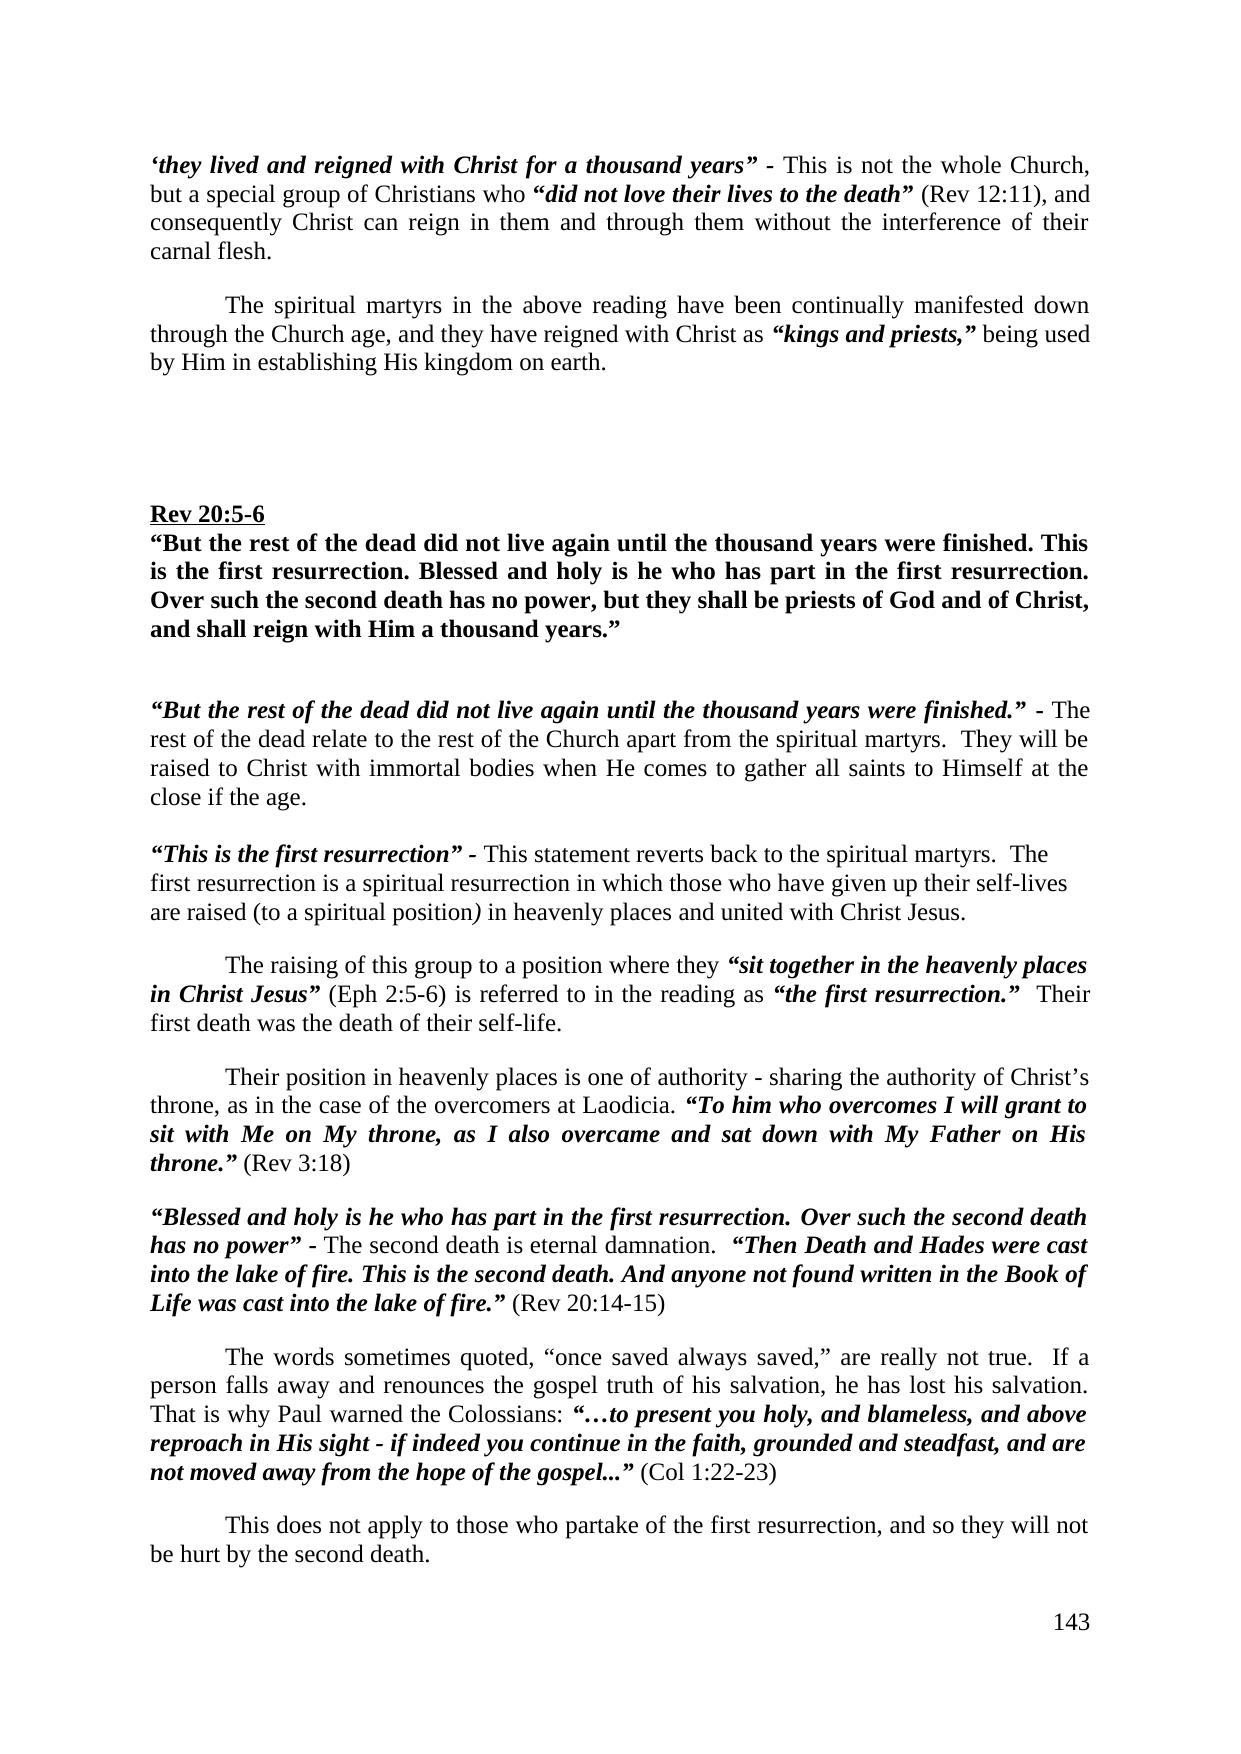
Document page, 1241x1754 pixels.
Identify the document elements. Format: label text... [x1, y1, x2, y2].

text “This is the first resurrection” - This statement reverts back to the spiritual martyrs. The first resurrection is a spiritual resurrection in which those who have given up their self-lives are raised (to a spiritual position) in heavenly places and united with Christ Jesus. [150, 839, 1090, 925]
text The raising of this group to a position where they “sit together in the heavenly places in Christ Jesus” (Eph 2:5-6) is referred to in the reading as “the first resurrection.” Their first death was the death of their self-life. [150, 950, 1090, 1037]
text “Blessed and holy is he who has part in the first resurrection. Over such the second death has no power” - The second death is eternal damnation. “Then Death and Hades were cast into the lake of fire. This is the second death. And anyone not found written in the Book of Life was cast into the lake of fire.” (Rev 20:14-15) [150, 1202, 1090, 1317]
text This does not apply to those who partake of the first resurrection, and so they will not be hurt by the second death. [150, 1510, 1090, 1568]
text Their position in heavenly places is one of authority - sharing the authority of Christ’s throne, as in the case of the overcomers at Laodicia. “To him who overcomes I will grant to sit with Me on My throne, as I also overcame and sat down with My Father on His throne.” (Rev 3:18) [150, 1062, 1090, 1177]
text Rev 20:5-6 [150, 499, 1090, 528]
text ‘they lived and reigned with Christ for a thousand years” - This is not the whole Church, but a special group of Christians who “did not love their lives to the death” (Rev 12:11), and consequently Christ can reign in them and through them without the interference of their carnal flesh. [150, 150, 1090, 265]
text “But the rest of the dead did not live again until the thousand years were finished. This is the first resurrection. Blessed and holy is he who has part in the first resurrection. Over such the second death has no power, but they shall be priests of God and of Christ, and shall reign with Him a thousand years.” [150, 528, 1090, 643]
text “But the rest of the dead did not live again until the thousand years were finished.” - The rest of the dead relate to the rest of the Church apart from the spiritual martyrs. They will be raised to Christ with immortal bodies when He comes to gather all saints to Himself at the close if the age. [150, 695, 1090, 810]
text The words sometimes quoted, “once saved always saved,” are really not true. If a person falls away and renounces the gospel truth of his salvation, he has lost his salvation. That is why Paul warned the Colossians: “…to present you holy, and blameless, and above reproach in His sight - if indeed you continue in the faith, grounded and steadfast, and are not moved away from the hope of the gospel...” (Col 1:22-23) [150, 1342, 1090, 1485]
text The spiritual martyrs in the above reading have been continually manifested down through the Church age, and they have reigned with Christ as “kings and priests,” being used by Him in establishing His kingdom on earth. [150, 290, 1090, 376]
